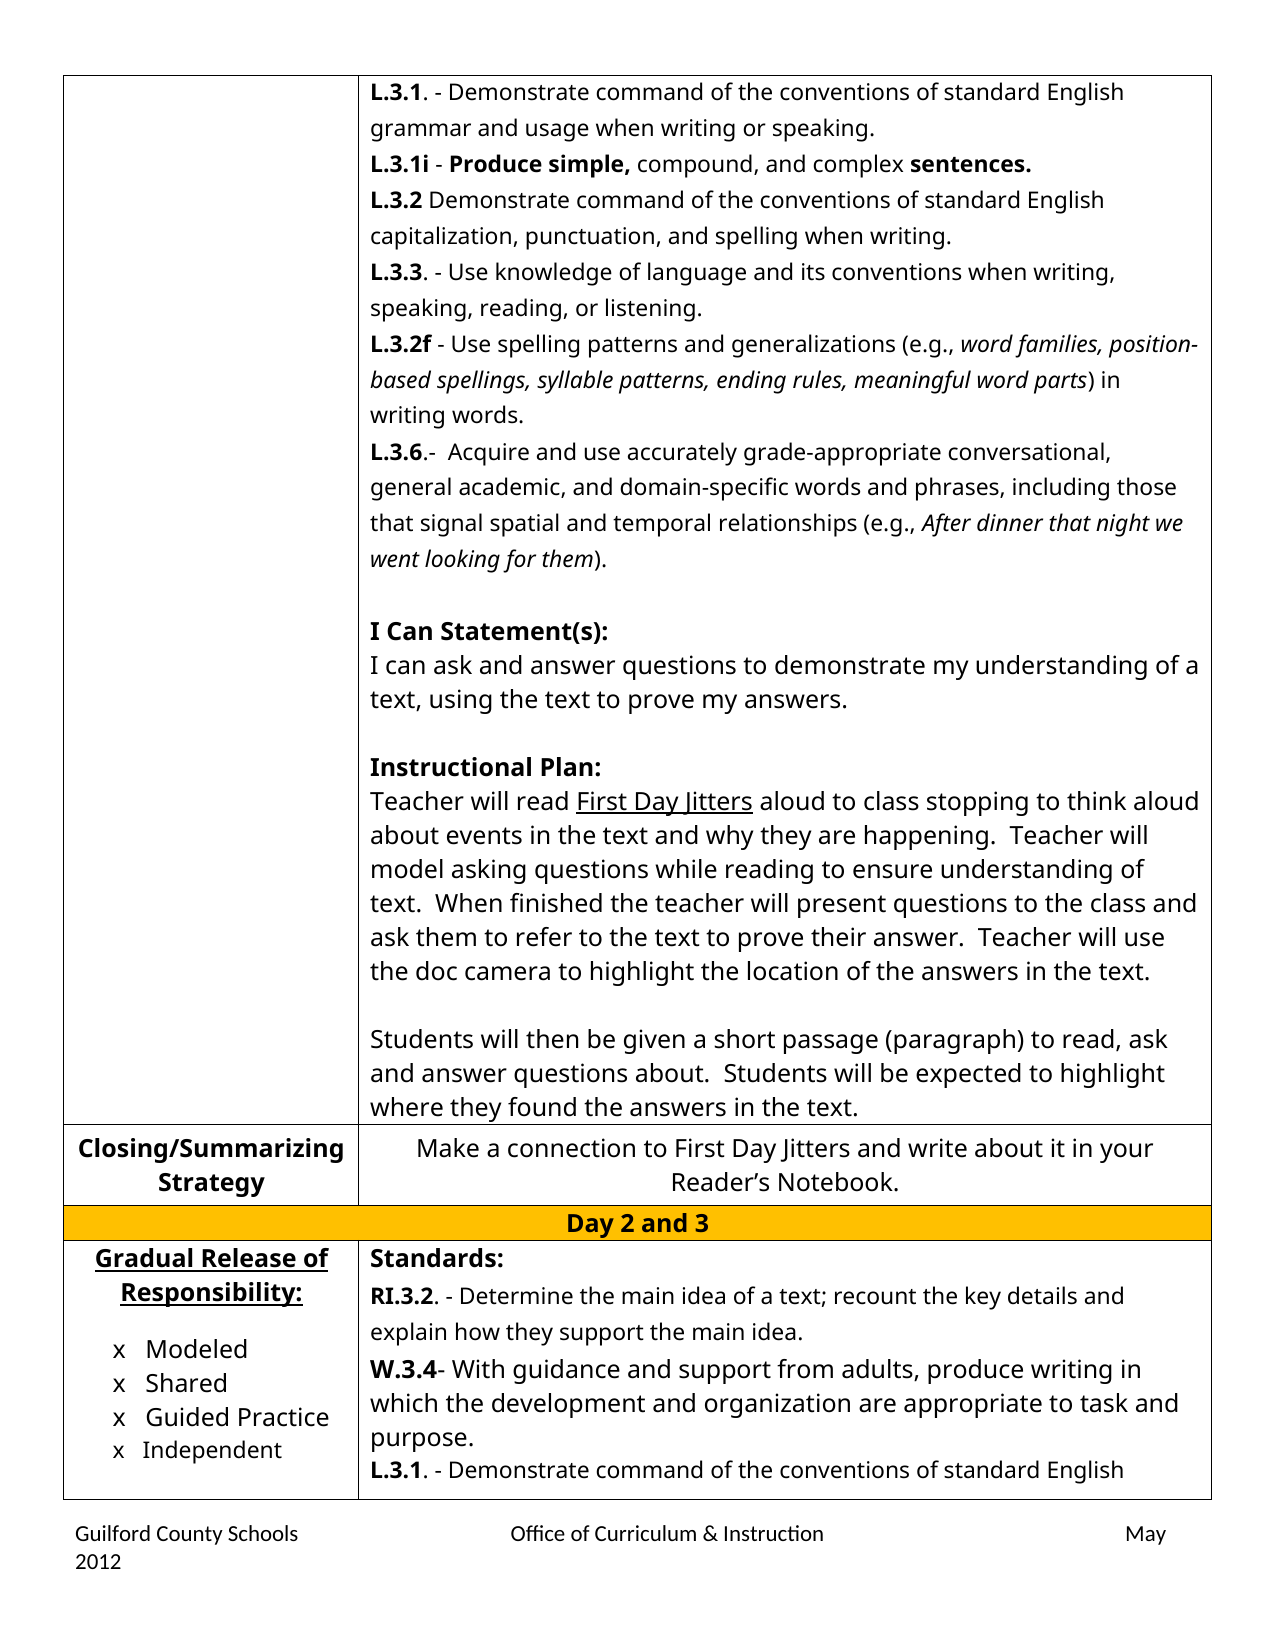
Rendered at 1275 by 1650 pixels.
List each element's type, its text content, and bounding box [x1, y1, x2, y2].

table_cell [64, 1241, 358, 1499]
table_cell Day 2 and 3 [64, 1206, 1211, 1240]
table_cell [359, 76, 1211, 1124]
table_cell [359, 1241, 1211, 1499]
table_cell Closing/Summarizing Strategy [64, 1125, 358, 1205]
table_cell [64, 76, 358, 1124]
table_cell Make a connection to First Day Jitters and write about it in your Reader’s Notebook. [359, 1125, 1211, 1205]
